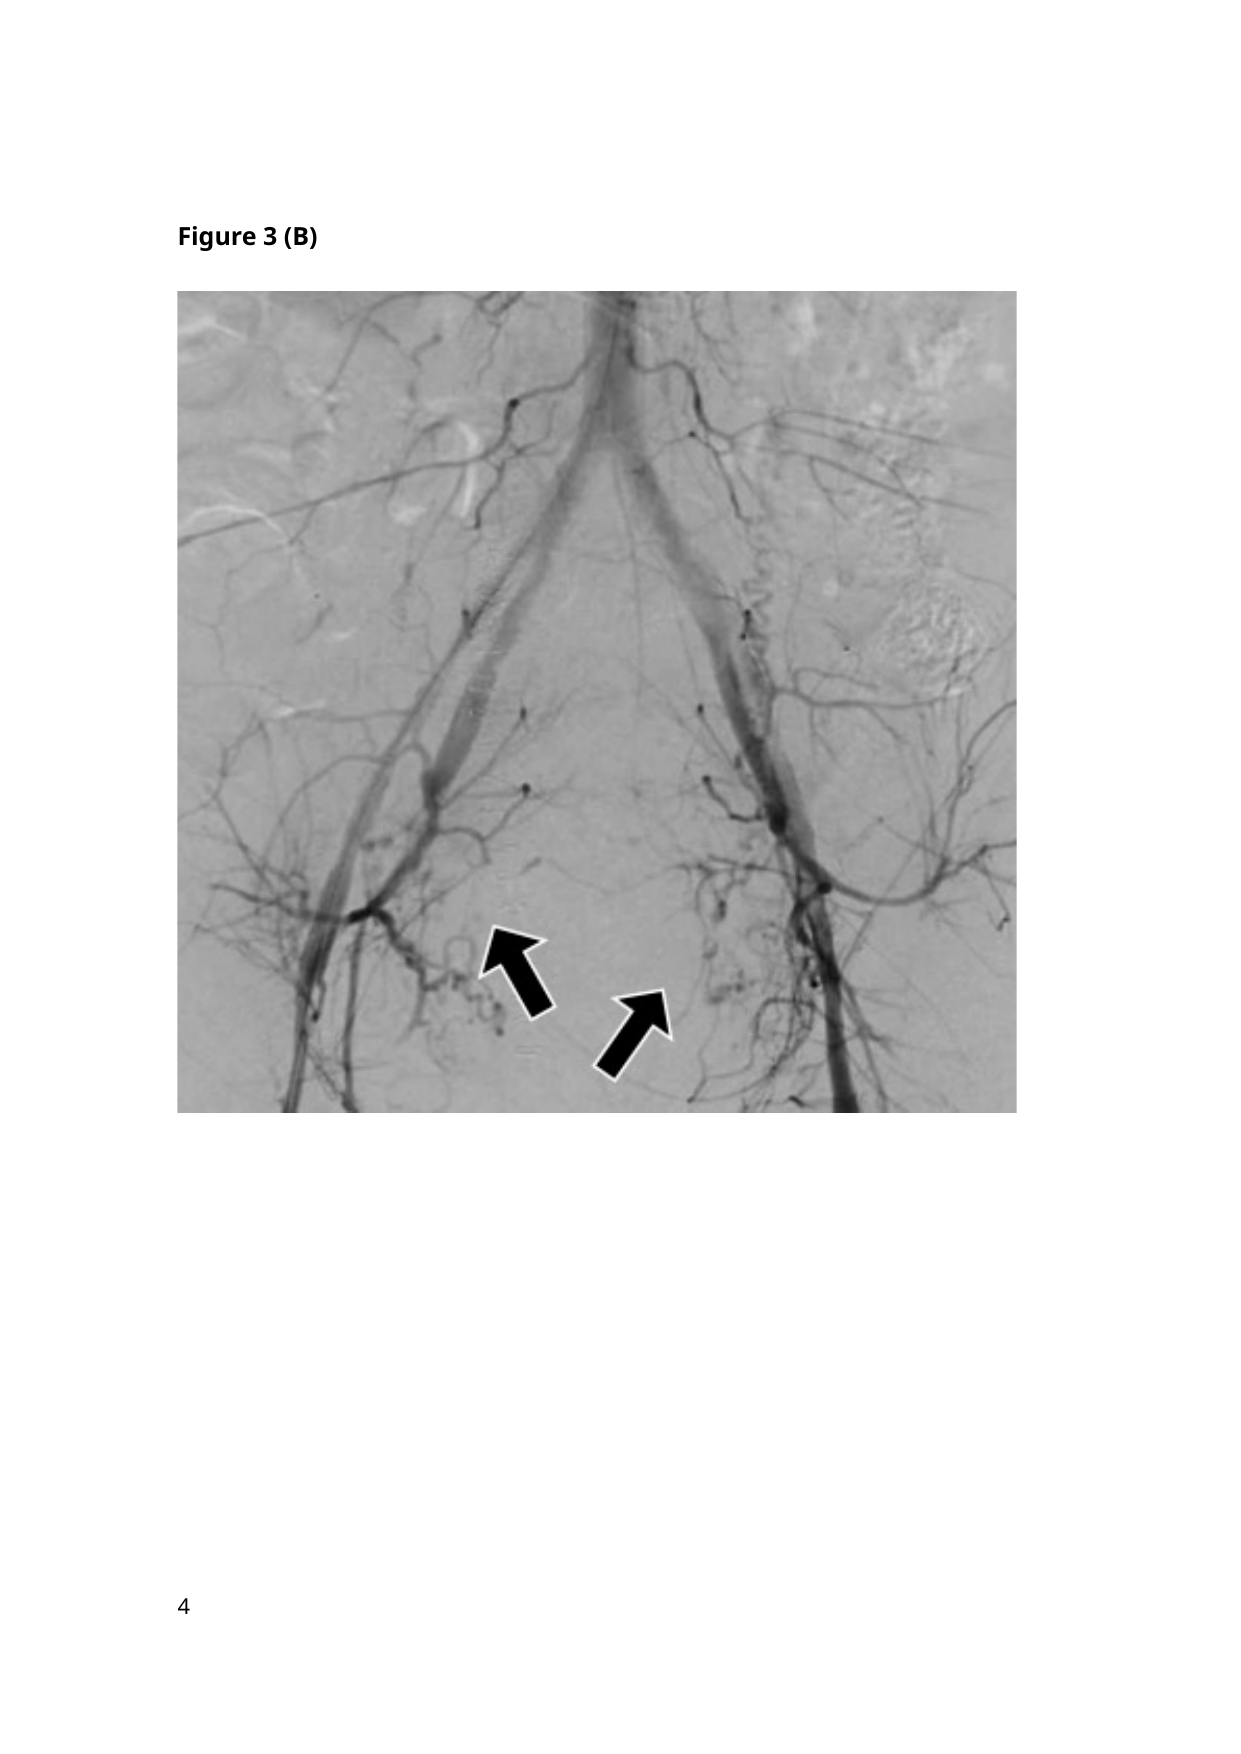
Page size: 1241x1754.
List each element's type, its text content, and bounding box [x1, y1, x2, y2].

text Figure 3 (B) [177, 217, 1063, 254]
picture [177, 291, 1017, 1113]
